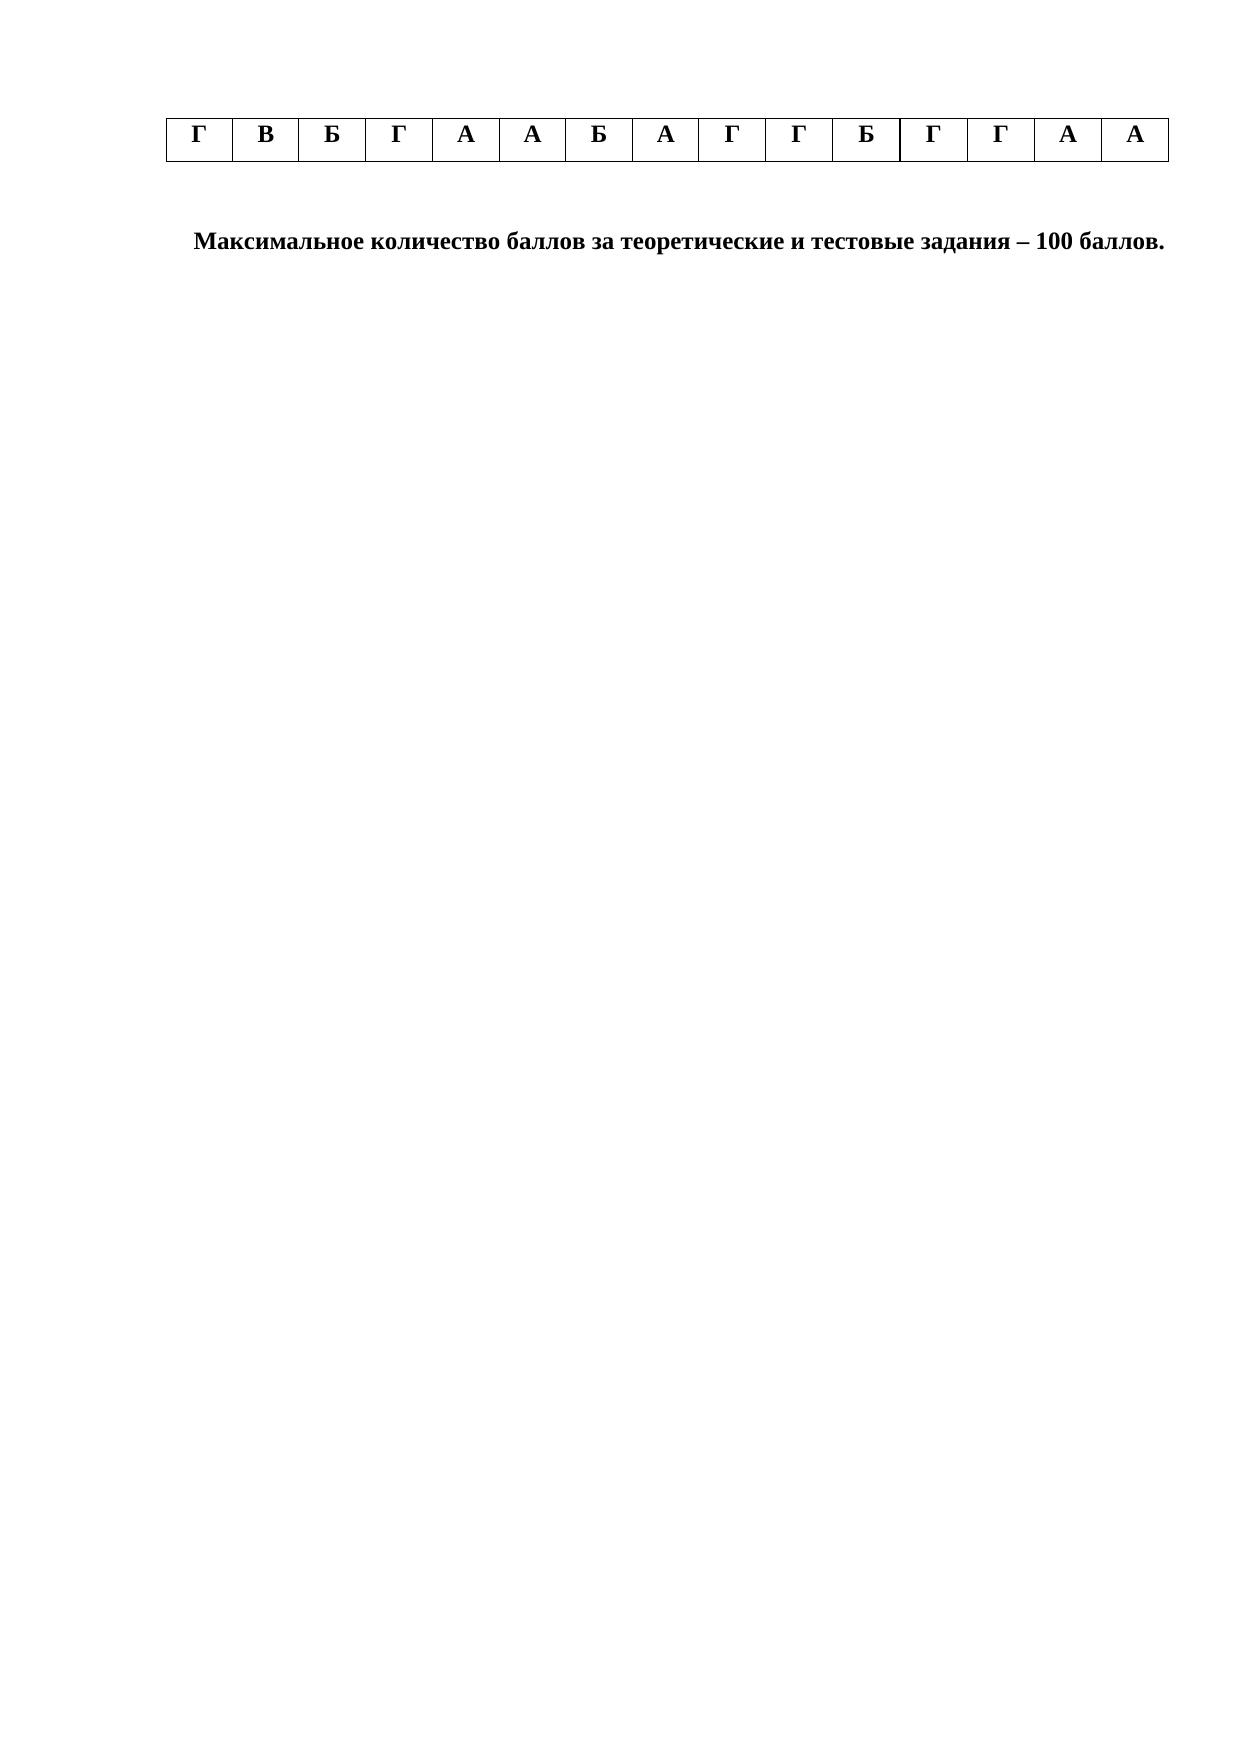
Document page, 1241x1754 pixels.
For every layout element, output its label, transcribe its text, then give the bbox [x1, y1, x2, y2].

table_cell А [633, 119, 698, 161]
table_cell Г [901, 119, 967, 161]
table_cell Г [699, 119, 765, 161]
table_cell Г [366, 119, 432, 161]
table_cell Г [968, 119, 1034, 161]
table_cell Б [566, 119, 632, 161]
table_cell А [1035, 119, 1101, 161]
table_cell А [1102, 119, 1168, 161]
table_cell А [500, 119, 565, 161]
table_cell В [233, 119, 298, 161]
table_cell Б [299, 119, 365, 161]
table_cell А [433, 119, 499, 161]
table_cell Б [833, 119, 899, 161]
table_cell Г [766, 119, 832, 161]
table_cell Г [167, 119, 232, 161]
text Максимальное количество баллов за теоретические и тестовые задания – 100 баллов. [177, 226, 1181, 255]
